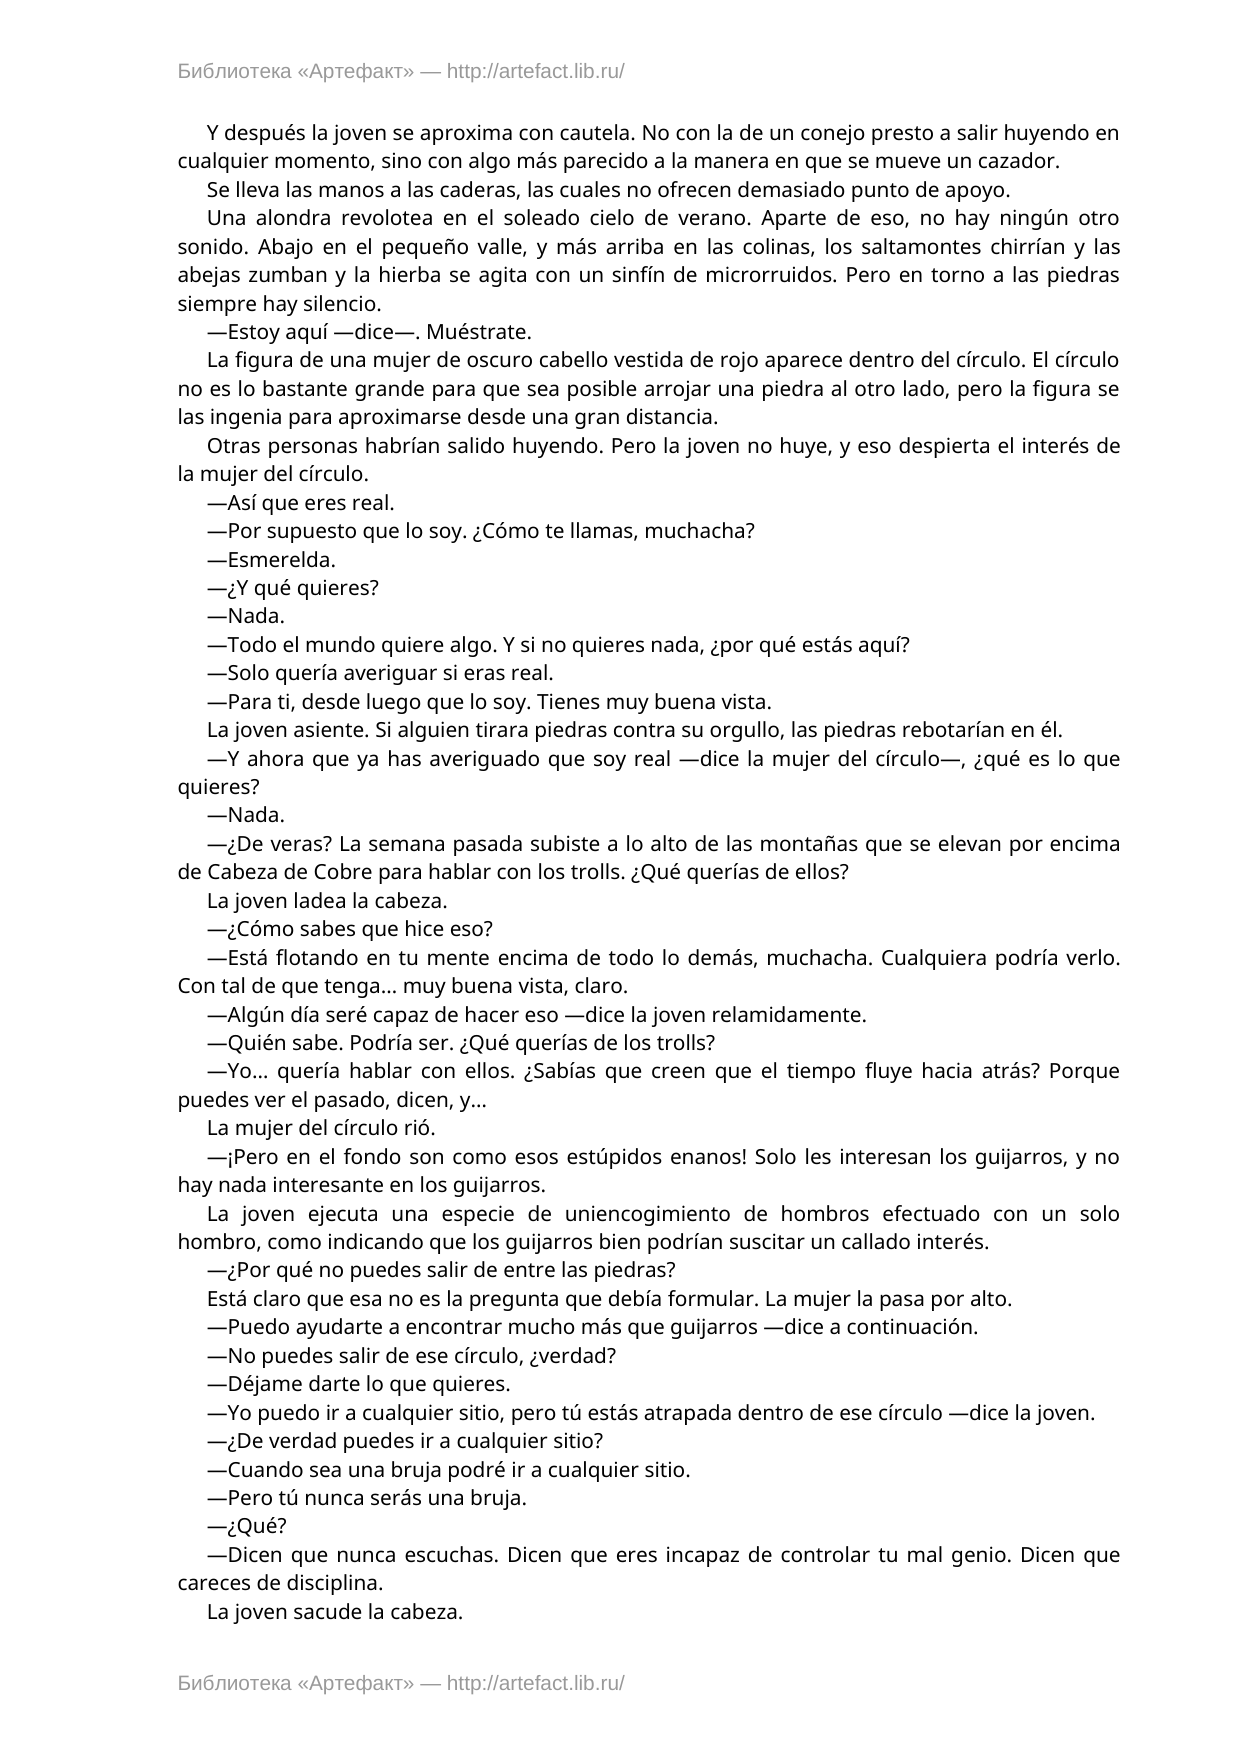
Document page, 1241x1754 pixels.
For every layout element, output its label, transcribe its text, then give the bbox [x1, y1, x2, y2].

text —Para ti, desde luego que lo soy. Tienes muy buena vista. [177, 687, 1122, 715]
text La joven sacude la cabeza. [177, 1597, 1122, 1625]
text Y después la joven se aproxima con cautela. No con la de un conejo presto a salir huyendo en cualquier momento, sino con algo más parecido a la manera en que se mueve un cazador. [177, 118, 1122, 175]
text —¿Y qué quieres? [177, 573, 1122, 602]
text Una alondra revolotea en el soleado cielo de verano. Aparte de eso, no hay ningún otro sonido. Abajo en el pequeño valle, y más arriba en las colinas, los saltamontes chirrían y las abejas zumban y la hierba se agita con un sinfín de microrruidos. Pero en torno a las piedras siempre hay silencio. [177, 203, 1122, 317]
text —Nada. [177, 602, 1122, 630]
text —Quién sabe. Podría ser. ¿Qué querías de los trolls? [177, 1028, 1122, 1057]
text —Está flotando en tu mente encima de todo lo demás, muchacha. Cualquiera podría verlo. Con tal de que tenga… muy buena vista, claro. [177, 943, 1122, 1000]
text —Todo el mundo quiere algo. Y si no quieres nada, ¿por qué estás aquí? [177, 630, 1122, 658]
text —Yo… quería hablar con ellos. ¿Sabías que creen que el tiempo fluye hacia atrás? Porque puedes ver el pasado, dicen, y… [177, 1057, 1122, 1113]
text —Yo puedo ir a cualquier sitio, pero tú estás atrapada dentro de ese círculo —dice la joven. [177, 1398, 1122, 1426]
text —¡Pero en el fondo son como esos estúpidos enanos! Solo les interesan los guijarros, y no hay nada interesante en los guijarros. [177, 1142, 1122, 1199]
text —Nada. [177, 801, 1122, 829]
text —Pero tú nunca serás una bruja. [177, 1483, 1122, 1512]
text —Puedo ayudarte a encontrar mucho más que guijarros —dice a continuación. [177, 1312, 1122, 1341]
text —No puedes salir de ese círculo, ¿verdad? [177, 1341, 1122, 1369]
text —¿De verdad puedes ir a cualquier sitio? [177, 1426, 1122, 1455]
text —¿Cómo sabes que hice eso? [177, 914, 1122, 943]
text —Cuando sea una bruja podré ir a cualquier sitio. [177, 1455, 1122, 1483]
text —Algún día seré capaz de hacer eso —dice la joven relamidamente. [177, 1000, 1122, 1028]
text Se lleva las manos a las caderas, las cuales no ofrecen demasiado punto de apoyo. [177, 175, 1122, 203]
text La figura de una mujer de oscuro cabello vestida de rojo aparece dentro del círculo. El círculo no es lo bastante grande para que sea posible arrojar una piedra al otro lado, pero la figura se las ingenia para aproximarse desde una gran distancia. [177, 346, 1122, 431]
text —¿De veras? La semana pasada subiste a lo alto de las montañas que se elevan por encima de Cabeza de Cobre para hablar con los trolls. ¿Qué querías de ellos? [177, 829, 1122, 886]
text La mujer del círculo rió. [177, 1113, 1122, 1142]
text —¿Por qué no puedes salir de entre las piedras? [177, 1256, 1122, 1284]
text La joven asiente. Si alguien tirara piedras contra su orgullo, las piedras rebotarían en él. [177, 715, 1122, 744]
text —Solo quería averiguar si eras real. [177, 658, 1122, 687]
text La joven ejecuta una especie de uniencogimiento de hombros efectuado con un solo hombro, como indicando que los guijarros bien podrían suscitar un callado interés. [177, 1199, 1122, 1256]
text Otras personas habrían salido huyendo. Pero la joven no huye, y eso despierta el interés de la mujer del círculo. [177, 431, 1122, 488]
text La joven ladea la cabeza. [177, 886, 1122, 914]
text Está claro que esa no es la pregunta que debía formular. La mujer la pasa por alto. [177, 1284, 1122, 1312]
text —¿Qué? [177, 1512, 1122, 1540]
text —Dicen que nunca escuchas. Dicen que eres incapaz de controlar tu mal genio. Dicen que careces de disciplina. [177, 1540, 1122, 1597]
text —Déjame darte lo que quieres. [177, 1369, 1122, 1398]
text —Estoy aquí —dice—. Muéstrate. [177, 317, 1122, 346]
text —Esmerelda. [177, 545, 1122, 573]
text —Por supuesto que lo soy. ¿Cómo te llamas, muchacha? [177, 516, 1122, 545]
text —Y ahora que ya has averiguado que soy real —dice la mujer del círculo—, ¿qué es lo que quieres? [177, 744, 1122, 801]
text —Así que eres real. [177, 488, 1122, 516]
